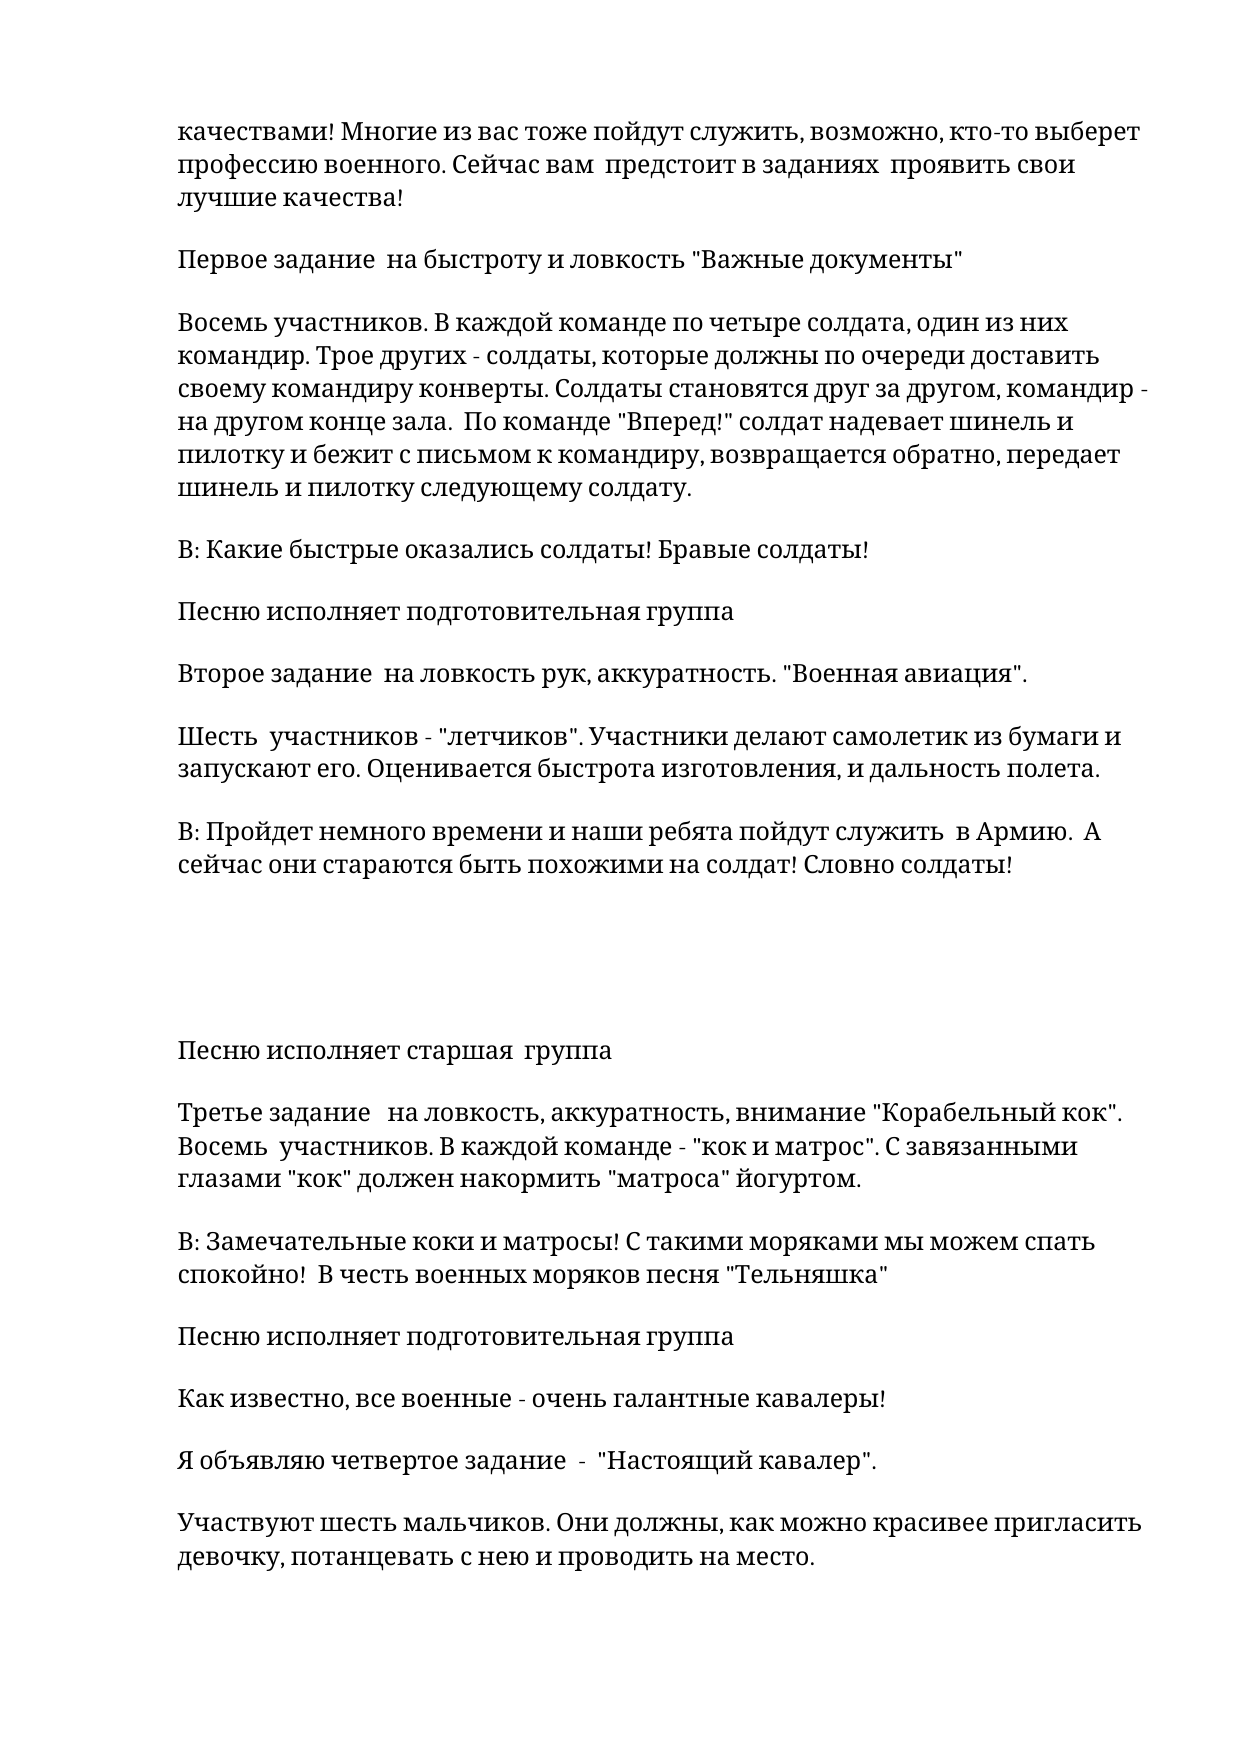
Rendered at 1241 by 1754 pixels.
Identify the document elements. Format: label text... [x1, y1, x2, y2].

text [177, 118, 1152, 213]
text Песню исполняет подготовительная группа [177, 598, 1152, 627]
text В: Какие быстрые оказались солдаты! Бравые солдаты! [177, 536, 1152, 564]
text Восемь участников. В каждой команде по четыре солдата, один из них командир. Трое других - солдаты, которые должны по очереди доставить своему командиру конверты. Солдаты становятся друг за другом, командир - на другом конце зала. По команде "Вперед!" солдат надевает шинель и пилотку и бежит с письмом к командиру, возвращается обратно, передает шинель и пилотку следующему солдату. [177, 308, 1152, 502]
text Участвуют шесть мальчиков. Они должны, как можно красивее пригласить девочку, потанцевать с нею и проводить на место. [177, 1509, 1152, 1571]
text Песню исполняет подготовительная группа [177, 1323, 1152, 1352]
text Я объявляю четвертое задание - "Настоящий кавалер". [177, 1447, 1152, 1476]
text Как известно, все военные - очень галантные кавалеры! [177, 1385, 1152, 1414]
text В: Замечательные коки и матросы! С такими моряками мы можем спать спокойно! В честь военных моряков песня "Тельняшка" [177, 1228, 1152, 1289]
text Первое задание на быстроту и ловкость "Важные документы" [177, 246, 1152, 275]
text Третье задание на ловкость, аккуратность, внимание "Корабельный кок". Восемь участников. В каждой команде - "кок и матрос". С завязанными глазами "кок" должен накормить "матроса" йогуртом. [177, 1099, 1152, 1194]
text Песню исполняет старшая группа [177, 1037, 1152, 1066]
text Шесть участников - "летчиков". Участники делают самолетик из бумаги и запускают его. Оценивается быстрота изготовления, и дальность полета. [177, 722, 1152, 784]
text Второе задание на ловкость рук, аккуратность. "Военная авиация". [177, 660, 1152, 689]
text В: Пройдет немного времени и наши ребята пойдут служить в Армию. А сейчас они стараются быть похожими на солдат! Словно солдаты! [177, 818, 1152, 879]
